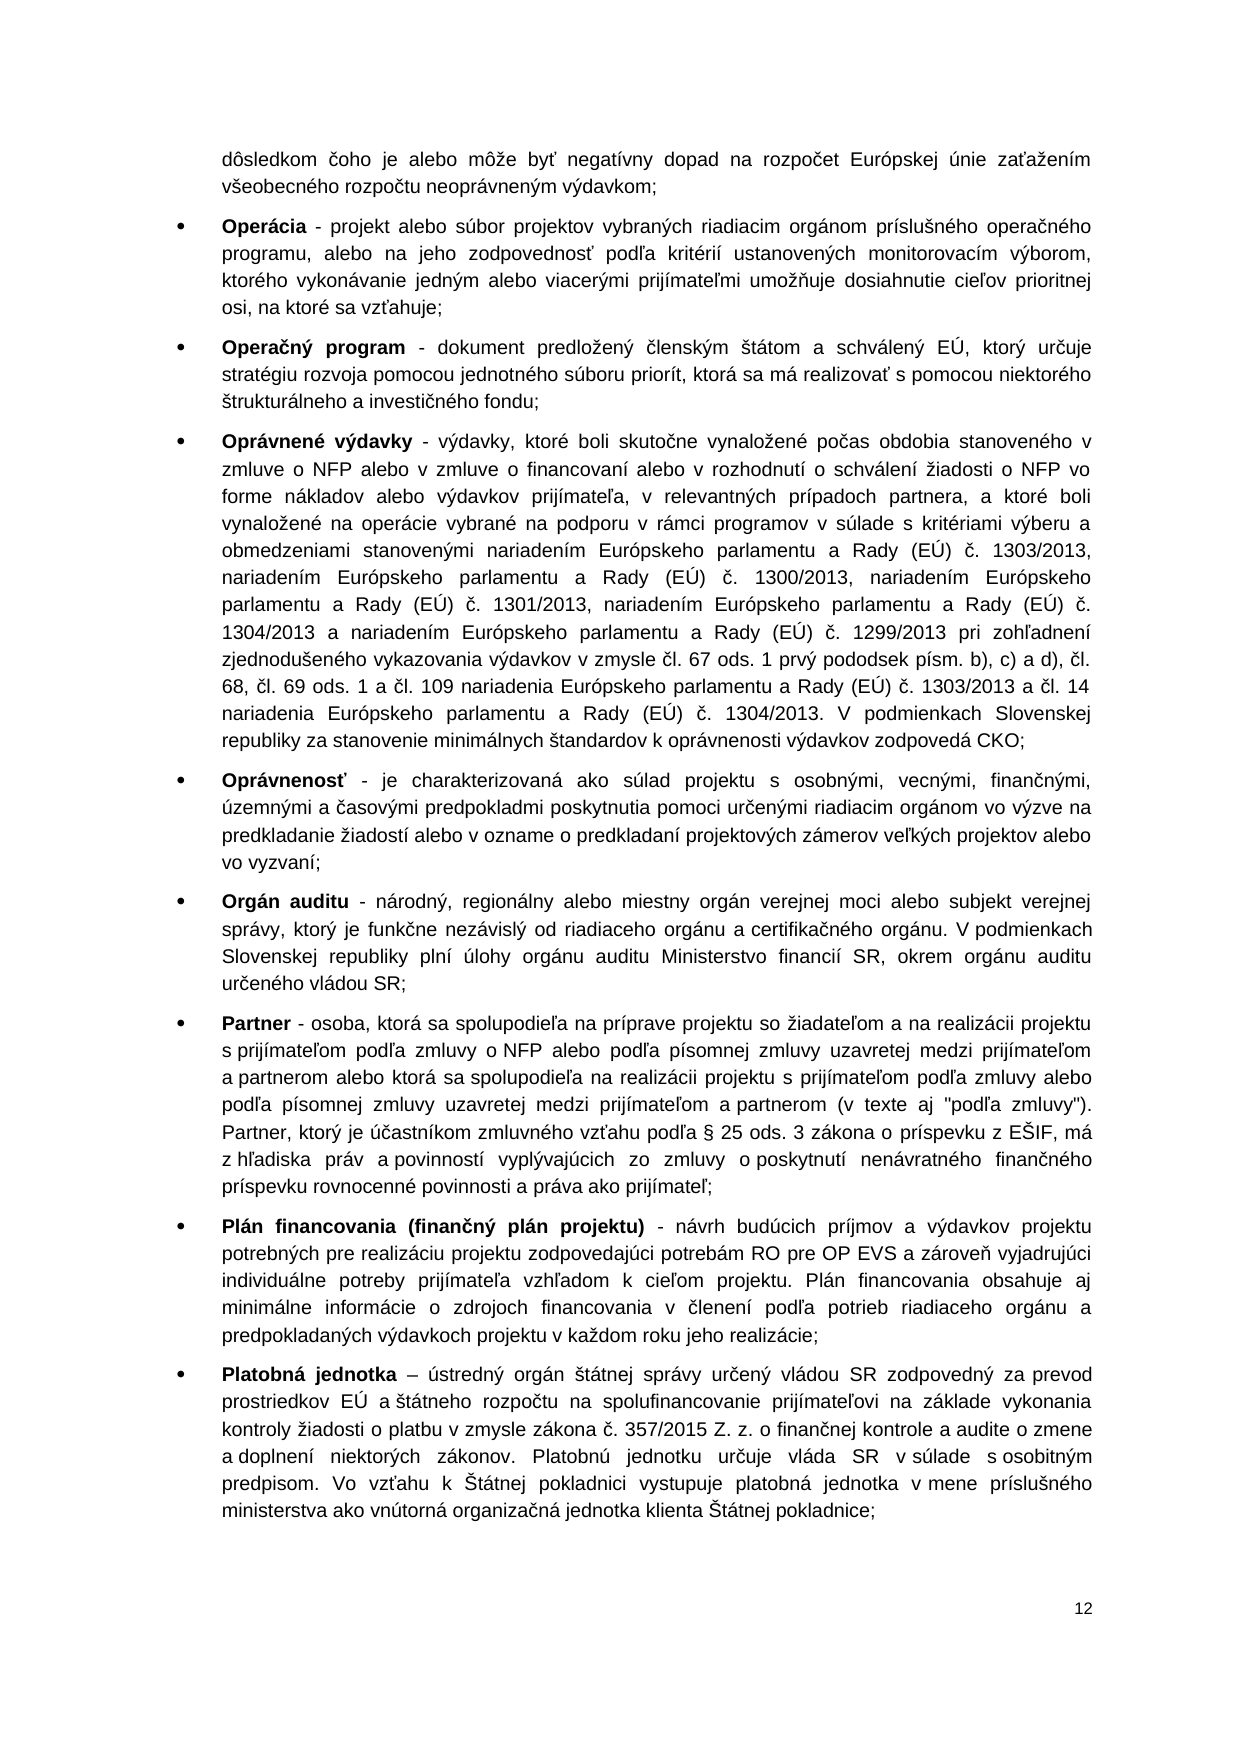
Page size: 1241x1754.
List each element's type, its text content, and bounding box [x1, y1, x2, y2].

text Plán financovania (finančný plán projektu) - návrh budúcich príjmov a výdavkov projektu potrebných pre realizáciu projektu zodpovedajúci potrebám RO pre OP EVS a zároveň vyjadrujúci individuálne potreby prijímateľa vzhľadom k cieľom projektu. Plán financovania obsahuje aj minimálne informácie o zdrojoch financovania v členení podľa potrieb riadiaceho orgánu a predpokladaných výdavkoch projektu v každom roku jeho realizácie; [177, 1214, 1092, 1346]
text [177, 148, 1092, 198]
text Partner - osoba, ktorá sa spolupodieľa na príprave projektu so žiadateľom a na realizácii projektu s prijímateľom podľa zmluvy o NFP alebo podľa písomnej zmluvy uzavretej medzi prijímateľom a partnerom alebo ktorá sa spolupodieľa na realizácii projektu s prijímateľom podľa zmluvy alebo podľa písomnej zmluvy uzavretej medzi prijímateľom a partnerom (v texte aj "podľa zmluvy"). Partner, ktorý je účastníkom zmluvného vzťahu podľa § 25 ods. 3 zákona o príspevku z EŠIF, má z hľadiska práv a povinností vyplývajúcich zo zmluvy o poskytnutí nenávratného finančného príspevku rovnocenné povinnosti a práva ako prijímateľ; [177, 1012, 1092, 1198]
text Platobná jednotka – ústredný orgán štátnej správy určený vládou SR zodpovedný za prevod prostriedkov EÚ a štátneho rozpočtu na spolufinancovanie prijímateľovi na základe vykonania kontroly žiadosti o platbu v zmysle zákona č. 357/2015 Z. z. o finančnej kontrole a audite o zmene a doplnení niektorých zákonov. Platobnú jednotku určuje vláda SR v súlade s osobitným predpisom. Vo vzťahu k Štátnej pokladnici vystupuje platobná jednotka v mene príslušného ministerstva ako vnútorná organizačná jednotka klienta Štátnej pokladnice; [177, 1363, 1092, 1522]
text Orgán auditu - národný, regionálny alebo miestny orgán verejnej moci alebo subjekt verejnej správy, ktorý je funkčne nezávislý od riadiaceho orgánu a certifikačného orgánu. V podmienkach Slovenskej republiky plní úlohy orgánu auditu Ministerstvo financií SR, okrem orgánu auditu určeného vládou SR; [177, 890, 1092, 995]
text Oprávnené výdavky - výdavky, ktoré boli skutočne vynaložené počas obdobia stanoveného v zmluve o NFP alebo v zmluve o financovaní alebo v rozhodnutí o schválení žiadosti o NFP vo forme nákladov alebo výdavkov prijímateľa, v relevantných prípadoch partnera, a ktoré boli vynaložené na operácie vybrané na podporu v rámci programov v súlade s kritériami výberu a obmedzeniami stanovenými nariadením Európskeho parlamentu a Rady (EÚ) č. 1303/2013, nariadením Európskeho parlamentu a Rady (EÚ) č. 1300/2013, nariadením Európskeho parlamentu a Rady (EÚ) č. 1301/2013, nariadením Európskeho parlamentu a Rady (EÚ) č. 1304/2013 a nariadením Európskeho parlamentu a Rady (EÚ) č. 1299/2013 pri zohľadnení zjednodušeného vykazovania výdavkov v zmysle čl. 67 ods. 1 prvý pododsek písm. b), c) a d), čl. 68, čl. 69 ods. 1 a čl. 109 nariadenia Európskeho parlamentu a Rady (EÚ) č. 1303/2013 a čl. 14 nariadenia Európskeho parlamentu a Rady (EÚ) č. 1304/2013. V podmienkach Slovenskej republiky za stanovenie minimálnych štandardov k oprávnenosti výdavkov zodpovedá CKO; [177, 430, 1092, 752]
text Oprávnenosť - je charakterizovaná ako súlad projektu s osobnými, vecnými, finančnými, územnými a časovými predpokladmi poskytnutia pomoci určenými riadiacim orgánom vo výzve na predkladanie žiadostí alebo v ozname o predkladaní projektových zámerov veľkých projektov alebo vo vyzvaní; [177, 769, 1092, 873]
text Operácia - projekt alebo súbor projektov vybraných riadiacim orgánom príslušného operačného programu, alebo na jeho zodpovednosť podľa kritérií ustanovených monitorovacím výborom, ktorého vykonávanie jedným alebo viacerými prijímateľmi umožňuje dosiahnutie cieľov prioritnej osi, na ktoré sa vzťahuje; [177, 214, 1092, 319]
text Operačný program - dokument predložený členským štátom a schválený EÚ, ktorý určuje stratégiu rozvoja pomocou jednotného súboru priorít, ktorá sa má realizovať s pomocou niektorého štrukturálneho a investičného fondu; [177, 336, 1092, 413]
